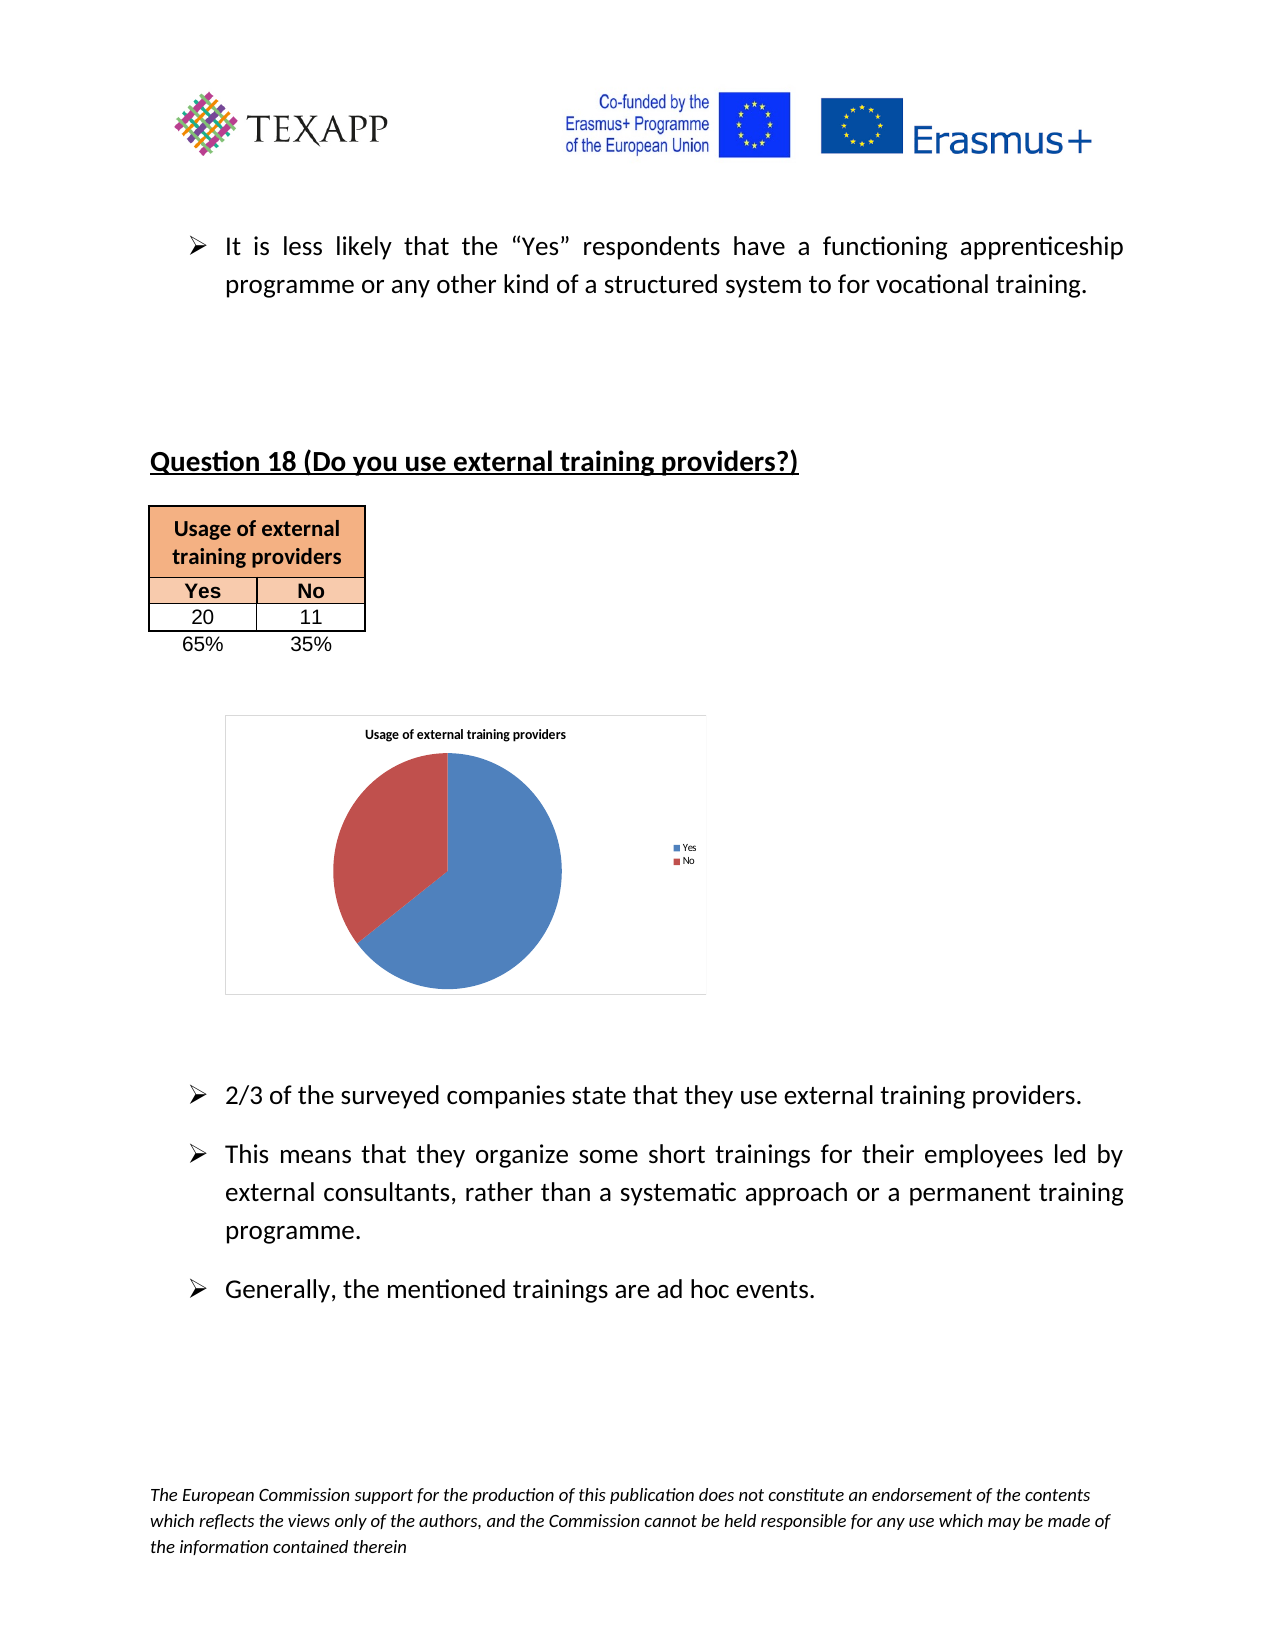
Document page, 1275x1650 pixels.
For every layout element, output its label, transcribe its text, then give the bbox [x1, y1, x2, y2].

table_cell 11 [257, 604, 364, 630]
picture [805, 82, 1102, 164]
table_cell Yes [150, 578, 256, 603]
list 2/3 of the surveyed companies state that they use external training providers. [187, 1078, 1125, 1112]
table_cell 35% [257, 632, 365, 656]
picture [475, 76, 800, 173]
picture [150, 75, 411, 173]
list This means that they organize some short trainings for their employees led by external consultants, rather than a systematic approach or a permanent training programme. [187, 1137, 1125, 1246]
list It is less likely that the “Yes” respondents have a functioning apprenticeship programme or any other kind of a structured system to for vocational training. [187, 229, 1125, 300]
table_cell 20 [150, 604, 256, 630]
table_cell No [258, 578, 364, 603]
table_header Usage of external training providers [150, 507, 364, 577]
list Generally, the mentioned trainings are ad hoc events. [187, 1272, 1125, 1305]
table_cell 65% [149, 632, 257, 656]
text Question 18 (Do you use external training providers?) [150, 443, 1125, 479]
